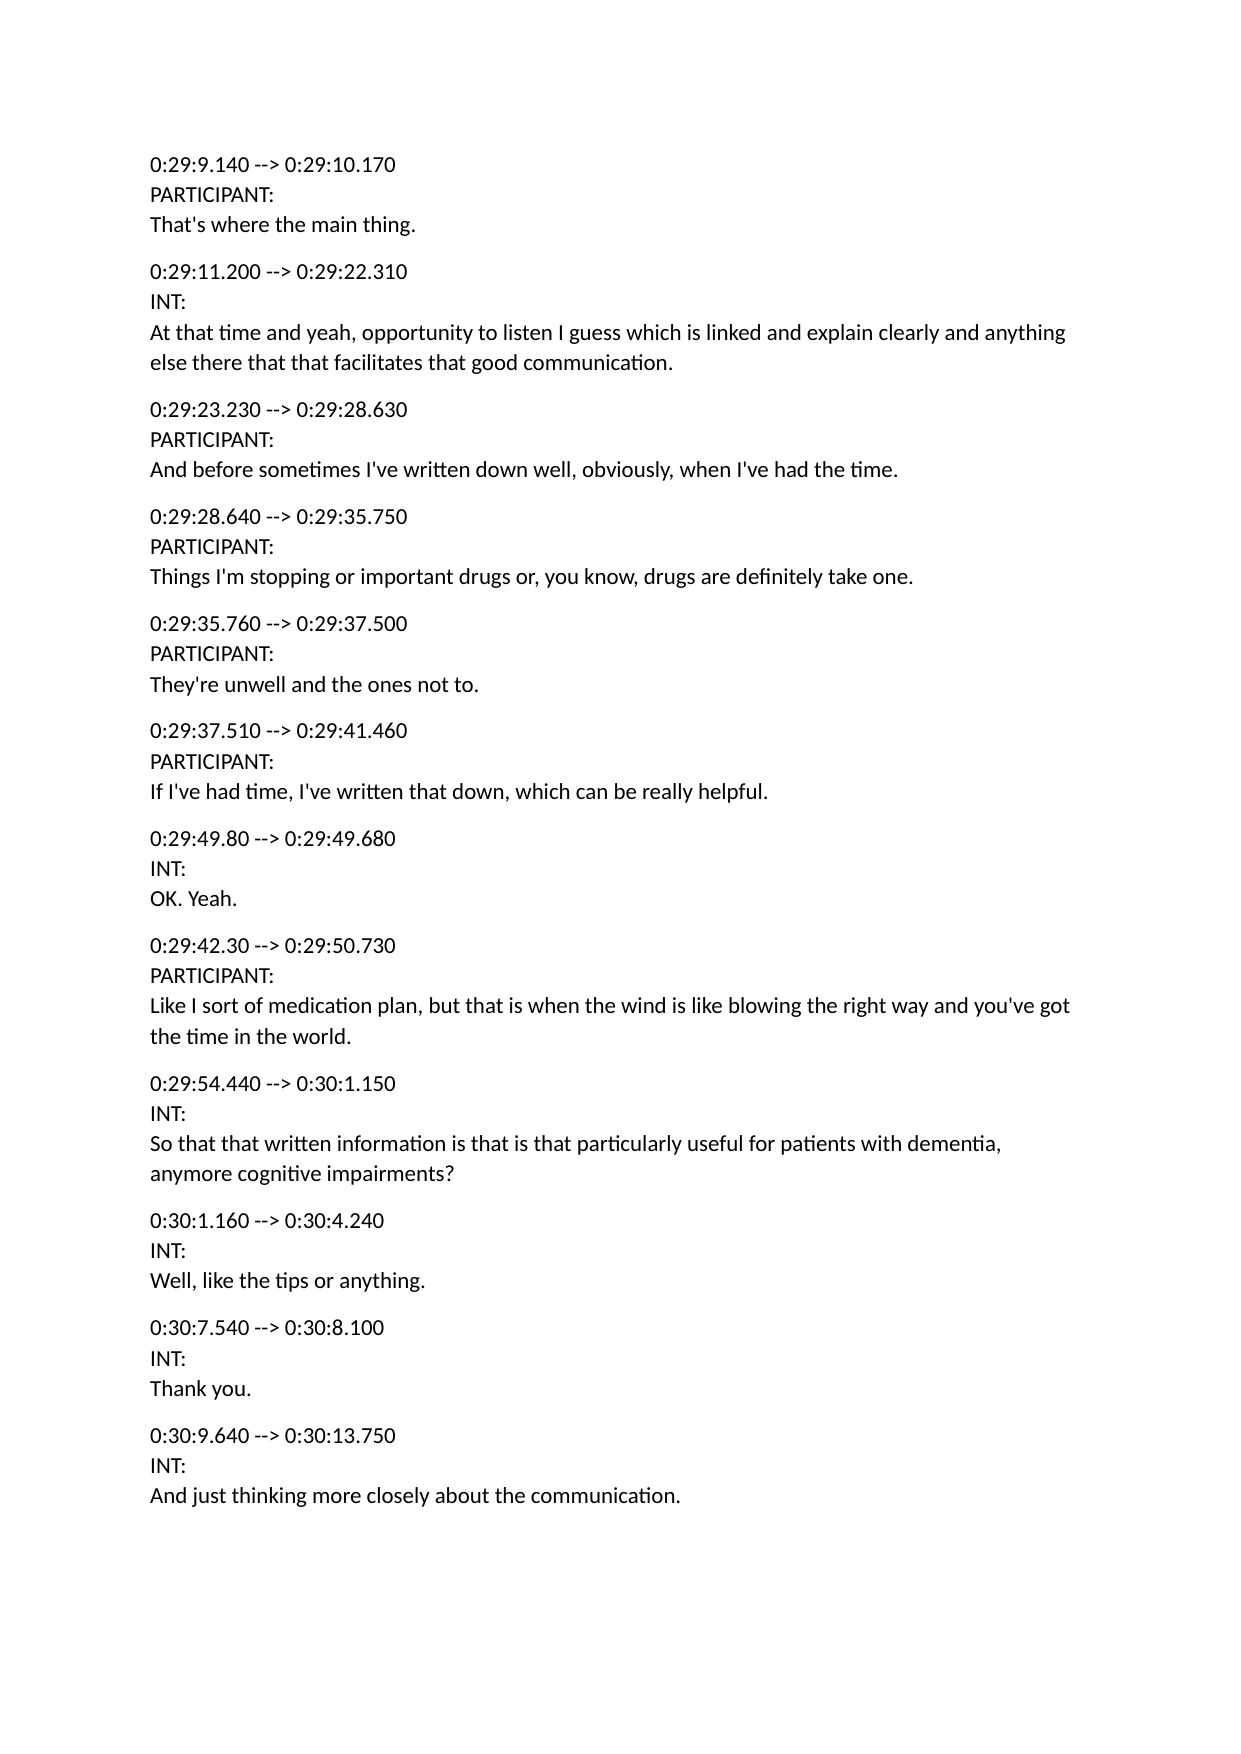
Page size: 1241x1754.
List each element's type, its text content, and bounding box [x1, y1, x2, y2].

text 0:30:1.160 --> 0:30:4.240 INT: Well, like the tips or anything. [150, 1206, 1090, 1295]
text 0:30:7.540 --> 0:30:8.100 INT: Thank you. [150, 1313, 1090, 1402]
text 0:29:42.30 --> 0:29:50.730 PARTICIPANT: Like I sort of medication plan, but that is when the wind is like blowing the right way and you've got the time in the world. [150, 931, 1090, 1050]
text 0:29:11.200 --> 0:29:22.310 INT: At that time and yeah, opportunity to listen I guess which is linked and explain clearly and anything else there that that facilitates that good communication. [150, 257, 1090, 376]
text 0:30:9.640 --> 0:30:13.750 INT: And just thinking more closely about the communication. [150, 1421, 1090, 1509]
text 0:29:23.230 --> 0:29:28.630 PARTICIPANT: And before sometimes I've written down well, obviously, when I've had the time. [150, 395, 1090, 483]
text 0:29:9.140 --> 0:29:10.170 PARTICIPANT: That's where the main thing. [150, 150, 1090, 238]
text 0:29:28.640 --> 0:29:35.750 PARTICIPANT: Things I'm stopping or important drugs or, you know, drugs are definitely take one. [150, 502, 1090, 591]
text 0:29:49.80 --> 0:29:49.680 INT: OK. Yeah. [150, 824, 1090, 912]
text 0:29:37.510 --> 0:29:41.460 PARTICIPANT: If I've had time, I've written that down, which can be really helpful. [150, 717, 1090, 805]
text 0:29:54.440 --> 0:30:1.150 INT: So that that written information is that is that particularly useful for patients with dementia, anymore cognitive impairments? [150, 1069, 1090, 1187]
text 0:29:35.760 --> 0:29:37.500 PARTICIPANT: They're unwell and the ones not to. [150, 609, 1090, 698]
